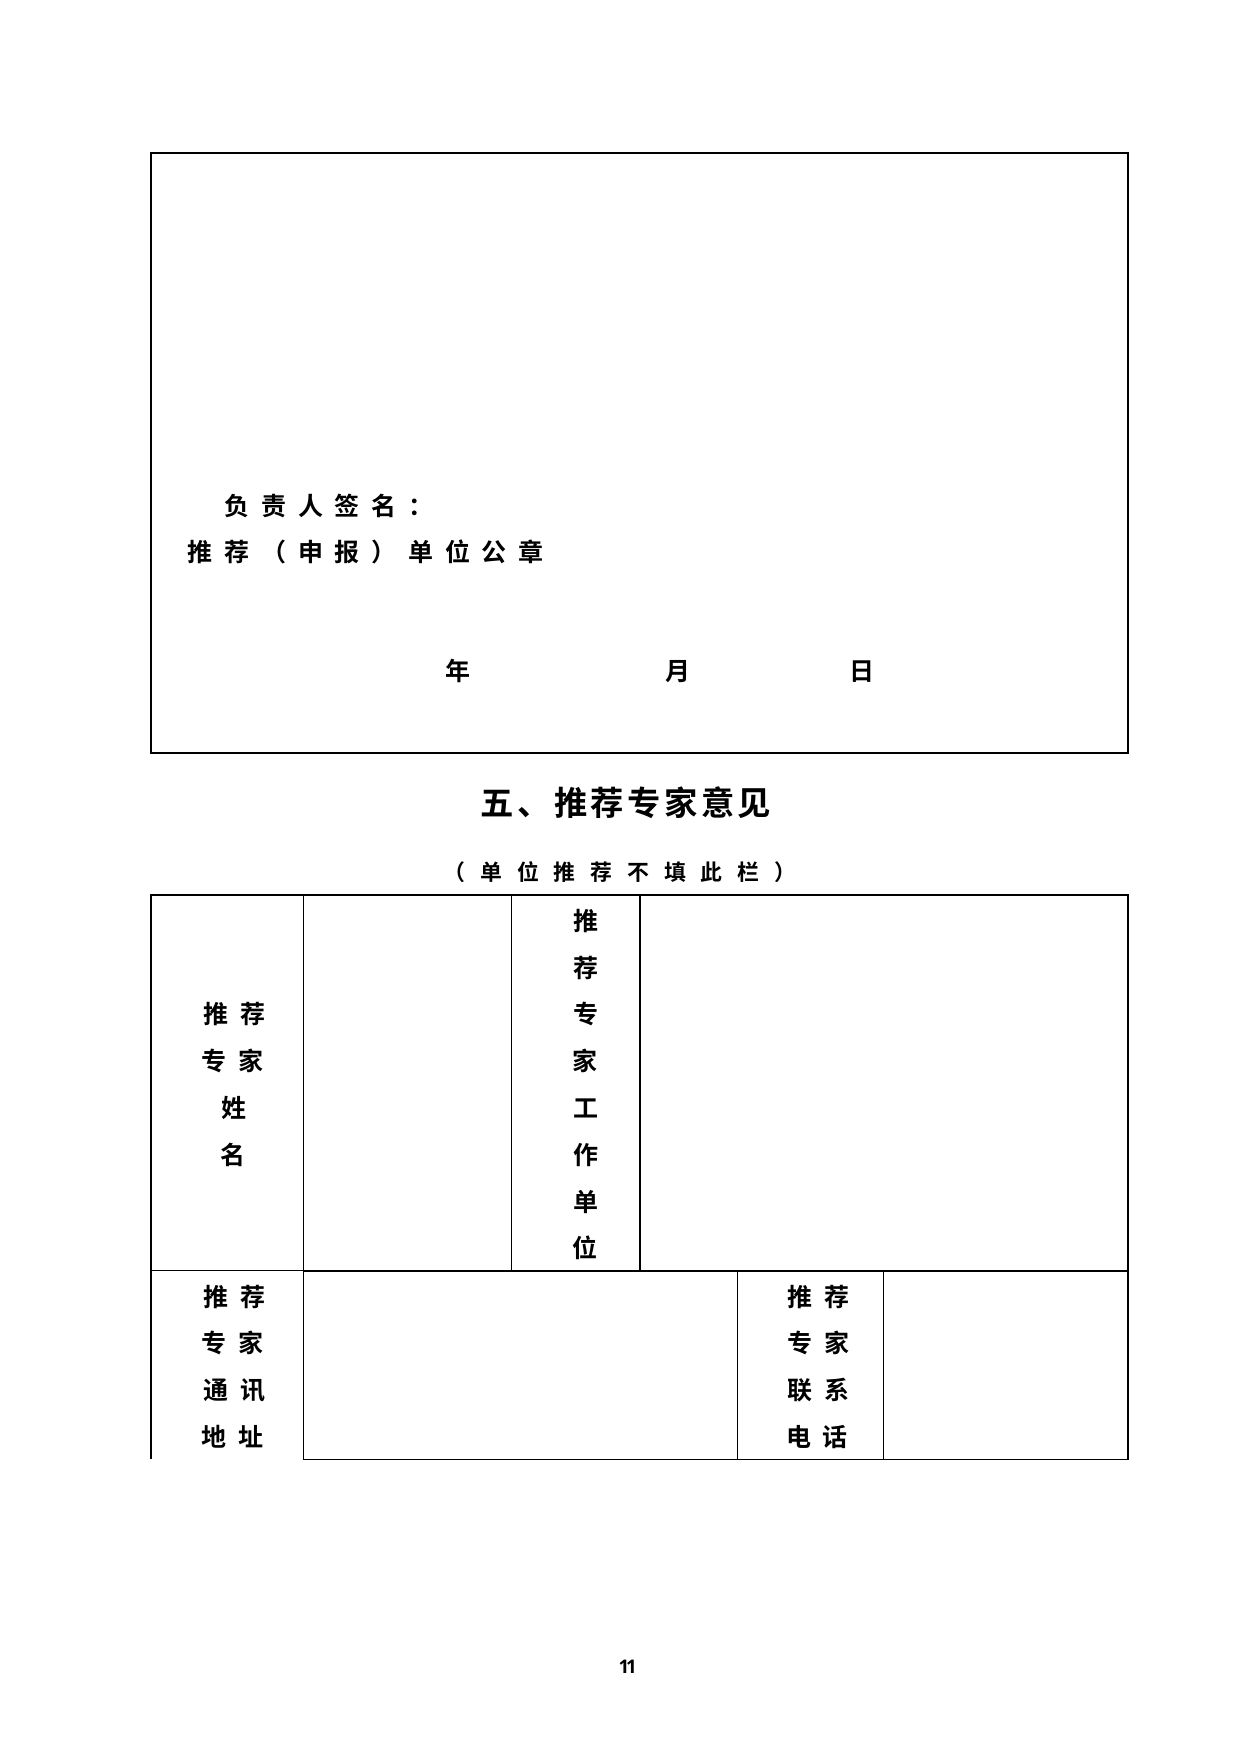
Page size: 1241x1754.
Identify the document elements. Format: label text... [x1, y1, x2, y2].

table_cell [304, 1272, 737, 1459]
table_header 推荐专家 姓 名 [152, 896, 303, 1270]
table_cell [884, 1272, 1127, 1459]
text 五、推荐专家意见 [151, 754, 1107, 847]
table_header [641, 896, 1127, 1270]
text （单位推荐不填此栏） [151, 847, 1107, 894]
table_cell 推荐专家联系电话 [738, 1272, 883, 1459]
table_header 负责人签名： 推荐（申报）单位公章 年 月 日 [152, 154, 1127, 752]
table_header [304, 896, 511, 1270]
table_cell 推荐专家 通讯地址 [152, 1271, 303, 1459]
table_header 推荐专家 工作单位 [512, 896, 639, 1270]
